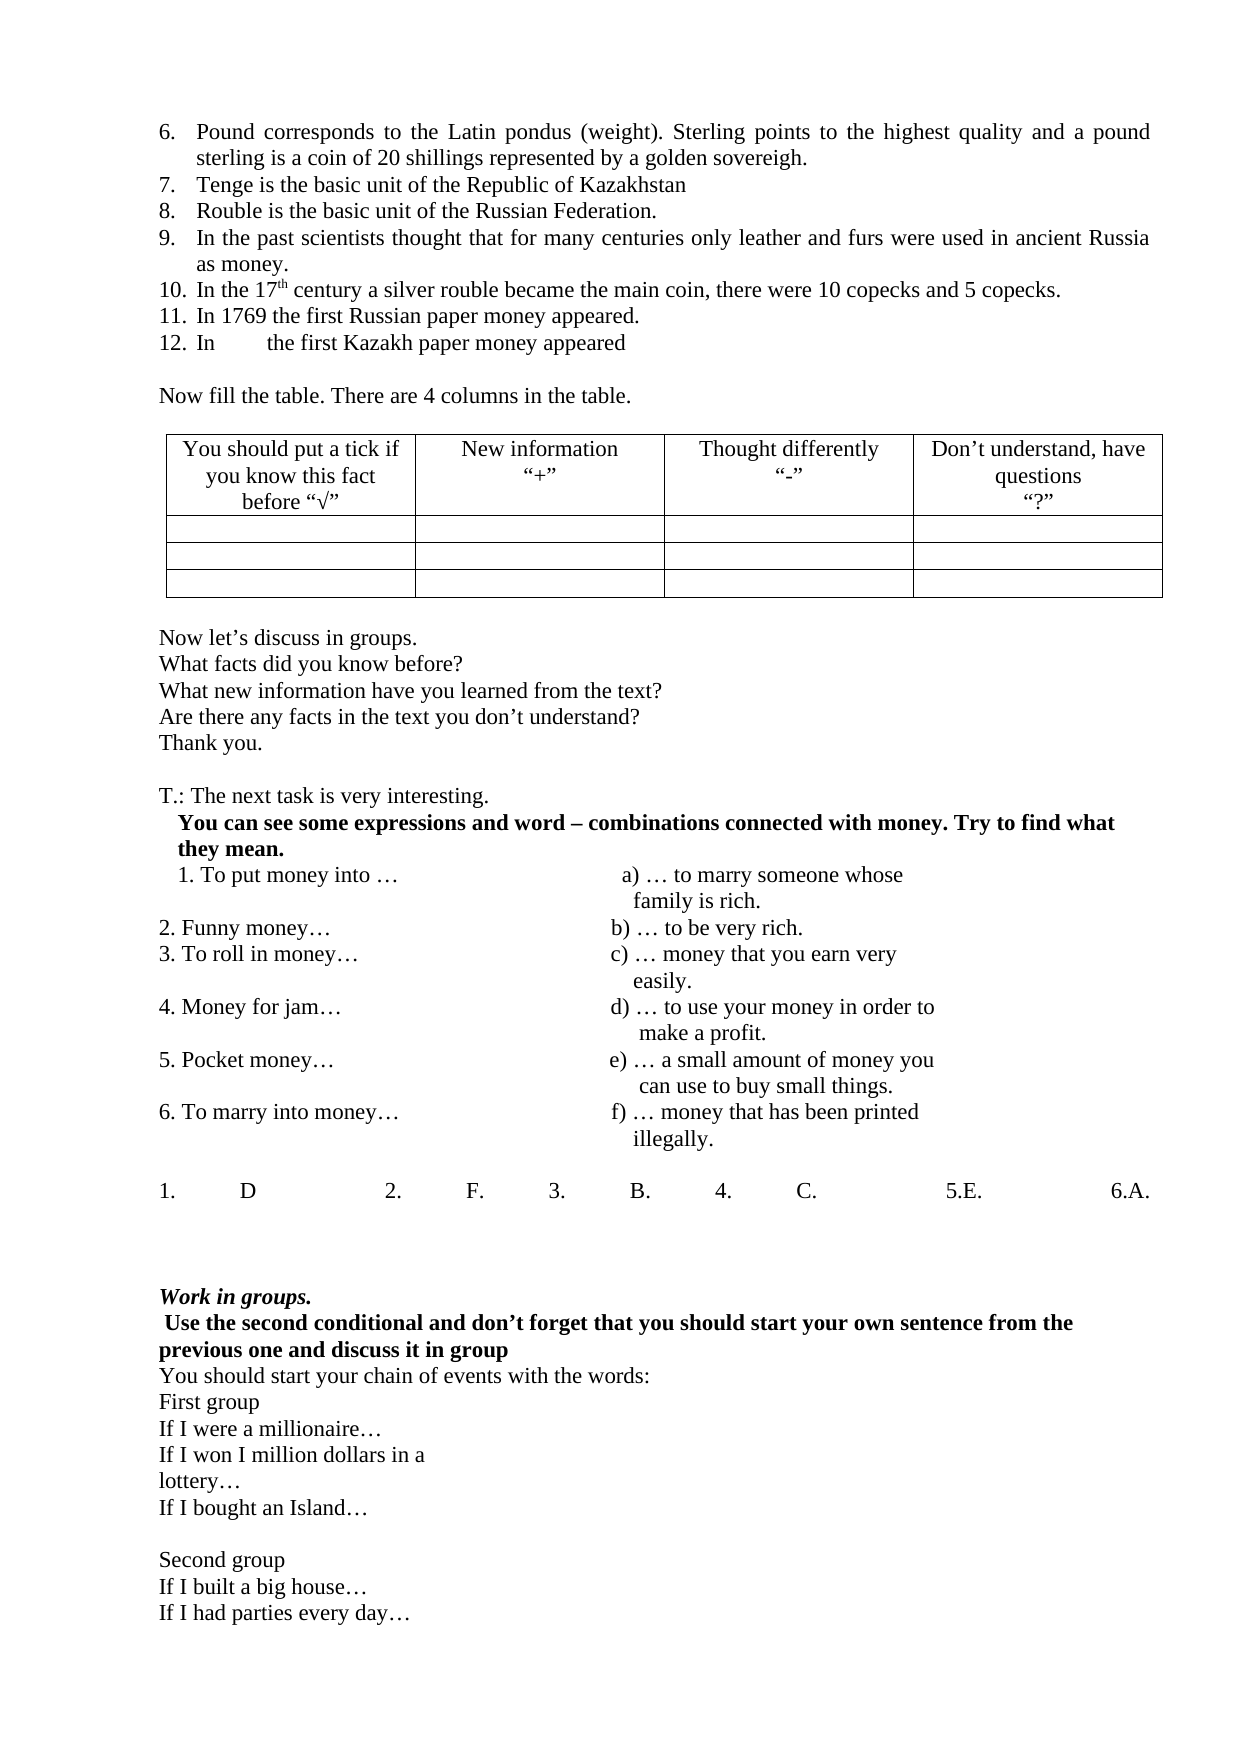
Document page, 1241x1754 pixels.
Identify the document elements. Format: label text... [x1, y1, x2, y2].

table_cell [665, 543, 913, 569]
text Second group [158, 1546, 1152, 1573]
table_cell [167, 543, 415, 569]
list In 1769 the first Russian paper money appeared. [158, 303, 1152, 329]
text What facts did you know before? [158, 650, 1152, 677]
text If I were a millionaire… [158, 1415, 1152, 1441]
text If I won I million dollars in a [158, 1441, 1152, 1467]
list Rouble is the basic unit of the Russian Federation. [158, 197, 1152, 223]
text Use the second conditional and don’t forget that you should start your own sentence from the previous one and discuss it in group [158, 1309, 1152, 1362]
list Pound corresponds to the Latin pondus (weight). Sterling points to the highest quality and a pound sterling is a coin of 20 shillings represented by a golden sovereigh. [158, 118, 1152, 171]
text 1. D 2. F. 3. B. 4. C. 5.E. 6.A. [158, 1177, 1152, 1204]
text If I built a big house… [158, 1573, 1152, 1599]
table_cell [665, 516, 913, 542]
table_header Thought differently “-” [665, 435, 913, 514]
text make a profit. [158, 1019, 1152, 1046]
text illegally. [158, 1125, 1152, 1151]
text Now fill the table. There are 4 columns in the table. [158, 382, 1152, 408]
list In the first Kazakh paper money appeared [158, 329, 1152, 355]
table_cell [416, 516, 664, 542]
list In the past scientists thought that for many centuries only leather and furs were used in ancient Russia as money. [158, 223, 1152, 276]
text Are there any facts in the text you don’t understand? [158, 703, 1152, 729]
text You can see some expressions and word – combinations connected with money. Try to find what they mean. [177, 808, 1152, 861]
list Tenge is the basic unit of the Republic of Kazakhstan [158, 171, 1152, 197]
table_cell [416, 543, 664, 569]
text 3. To roll in money… c) … money that you earn very [158, 940, 1152, 967]
text 1. To put money into … a) … to marry someone whose [177, 861, 1152, 888]
text What new information have you learned from the text? [158, 677, 1152, 703]
table_cell [914, 570, 1162, 597]
text 5. Pocket money… e) … a small amount of money you [158, 1046, 1152, 1072]
table_header You should put a tick if you know this fact before “√” [167, 435, 415, 514]
text can use to buy small things. [158, 1072, 1152, 1098]
list In the 17th century a silver rouble became the main coin, there were 10 copecks and 5 copecks. [158, 276, 1152, 303]
text 2. Funny money… b) … to be very rich. [158, 914, 1152, 940]
table_cell [914, 543, 1162, 569]
table_cell [914, 516, 1162, 542]
table_header Don’t understand, have questions “?” [914, 435, 1162, 514]
text Work in groups. [158, 1283, 1152, 1309]
table_header New information “+” [416, 435, 664, 514]
text If I had parties every day… [158, 1599, 1152, 1626]
table_cell [167, 516, 415, 542]
text First group [158, 1388, 1152, 1415]
text If I bought an Island… [158, 1494, 1152, 1520]
table_cell [167, 570, 415, 597]
text Now let’s discuss in groups. [158, 624, 1152, 650]
text easily. [158, 967, 1152, 993]
text T.: The next task is very interesting. [158, 782, 1152, 808]
text lottery… [158, 1467, 1152, 1494]
text You should start your chain of events with the words: [158, 1362, 1152, 1388]
text Thank you. [158, 729, 1152, 756]
text 4. Money for jam… d) … to use your money in order to [158, 993, 1152, 1019]
text family is rich. [158, 888, 1152, 914]
table_cell [665, 570, 913, 597]
text 6. To marry into money… f) … money that has been printed [158, 1098, 1152, 1125]
table_cell [416, 570, 664, 597]
